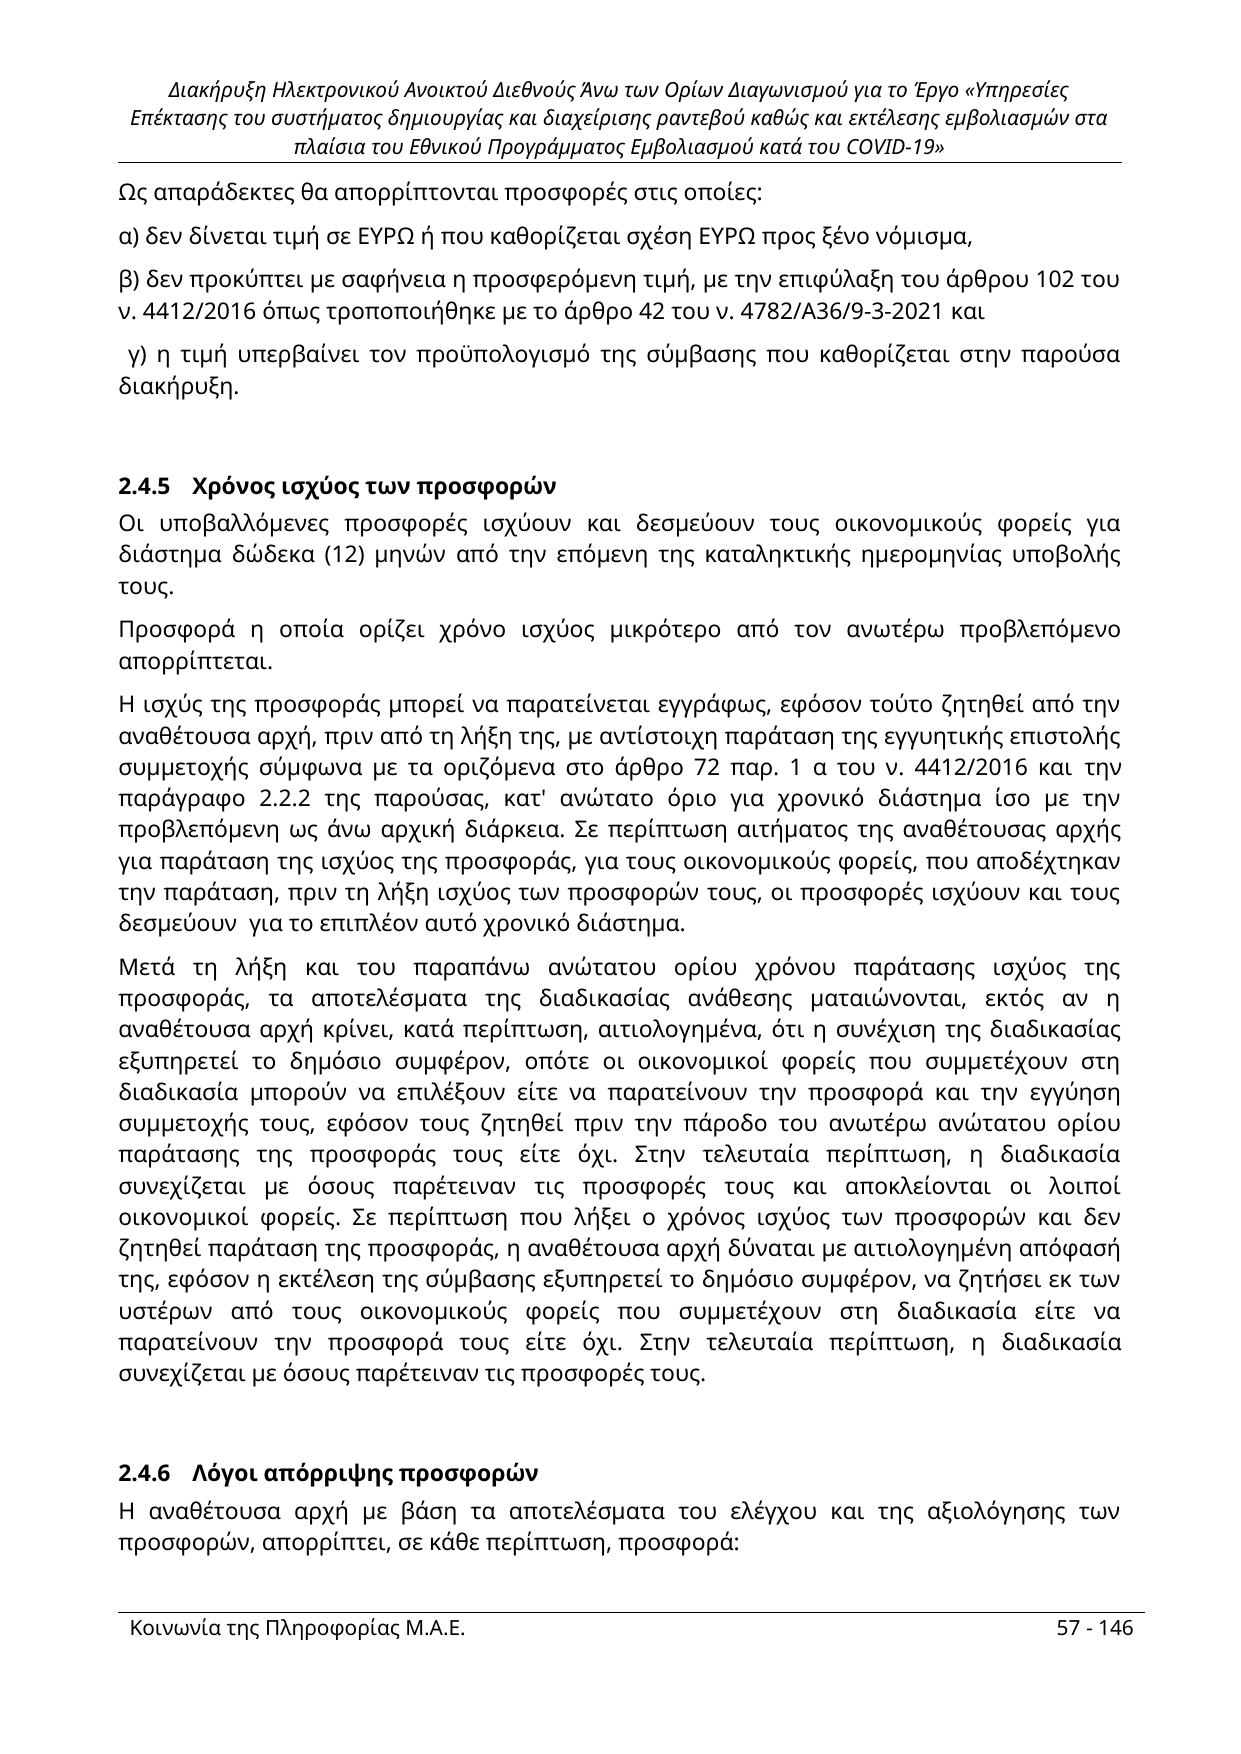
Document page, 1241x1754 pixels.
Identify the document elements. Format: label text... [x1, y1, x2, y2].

text β) δεν προκύπτει με σαφήνεια η προσφερόμενη τιμή, με την επιφύλαξη του άρθρου 102 του ν. 4412/2016 όπως τροποποιήθηκε με το άρθρο 42 του ν. 4782/Α36/9-3-2021 και [118, 263, 1122, 326]
text γ) η τιμή υπερβαίνει τον προϋπολογισμό της σύμβασης που καθορίζεται στην παρούσα διακήρυξη. [118, 338, 1122, 401]
text Προσφορά η οποία ορίζει χρόνο ισχύος μικρότερο από τον ανωτέρω προβλεπόμενο απορρίπτεται. [118, 613, 1122, 676]
text Μετά τη λήξη και του παραπάνω ανώτατου ορίου χρόνου παράτασης ισχύος της προσφοράς, τα αποτελέσματα της διαδικασίας ανάθεσης ματαιώνονται, εκτός αν η αναθέτουσα αρχή κρίνει, κατά περίπτωση, αιτιολογημένα, ότι η συνέχιση της διαδικασίας εξυπηρετεί το δημόσιο συμφέρον, οπότε οι οικονομικοί φορείς που συμμετέχουν στη διαδικασία μπορούν να επιλέξουν είτε να παρατείνουν την προσφορά και την εγγύηση συμμετοχής τους, εφόσον τους ζητηθεί πριν την πάροδο του ανωτέρω ανώτατου ορίου παράτασης της προσφοράς τους είτε όχι. Στην τελευταία περίπτωση, η διαδικασία συνεχίζεται με όσους παρέτειναν τις προσφορές τους και αποκλείονται οι λοιποί οικονομικοί φορείς. Σε περίπτωση που λήξει ο χρόνος ισχύος των προσφορών και δεν ζητηθεί παράταση της προσφοράς, η αναθέτουσα αρχή δύναται με αιτιολογημένη απόφασή της, εφόσον η εκτέλεση της σύμβασης εξυπηρετεί το δημόσιο συμφέρον, να ζητήσει εκ των υστέρων από τους οικονομικούς φορείς που συμμετέχουν στη διαδικασία είτε να παρατείνουν την προσφορά τους είτε όχι. Στην τελευταία περίπτωση, η διαδικασία συνεχίζεται με όσους παρέτειναν τις προσφορές τους. [118, 951, 1122, 1388]
subtitle Χρόνος ισχύος των προσφορών [118, 470, 1122, 501]
subtitle Λόγοι απόρριψης προσφορών [118, 1457, 1122, 1488]
text Η ισχύς της προσφοράς μπορεί να παρατείνεται εγγράφως, εφόσον τούτο ζητηθεί από την αναθέτουσα αρχή, πριν από τη λήξη της, με αντίστοιχη παράταση της εγγυητικής επιστολής συμμετοχής σύμφωνα με τα οριζόμενα στο άρθρο 72 παρ. 1 α του ν. 4412/2016 και την παράγραφο 2.2.2 της παρούσας, κατ' ανώτατο όριο για χρονικό διάστημα ίσο με την προβλεπόμενη ως άνω αρχική διάρκεια. Σε περίπτωση αιτήματος της αναθέτουσας αρχής για παράταση της ισχύος της προσφοράς, για τους οικονομικούς φορείς, που αποδέχτηκαν την παράταση, πριν τη λήξη ισχύος των προσφορών τους, οι προσφορές ισχύουν και τους δεσμεύουν για το επιπλέον αυτό χρονικό διάστημα. [118, 688, 1122, 938]
text α) δεν δίνεται τιμή σε ΕΥΡΩ ή που καθορίζεται σχέση ΕΥΡΩ προς ξένο νόμισμα, [118, 220, 1122, 251]
text Οι υποβαλλόμενες προσφορές ισχύουν και δεσμεύουν τους οικονομικούς φορείς για διάστημα δώδεκα (12) μηνών από την επόμενη της καταληκτικής ημερομηνίας υποβολής τους. [118, 507, 1122, 601]
text Ως απαράδεκτες θα απορρίπτονται προσφορές στις οποίες: [118, 176, 1122, 207]
text H αναθέτουσα αρχή με βάση τα αποτελέσματα του ελέγχου και της αξιολόγησης των προσφορών, απορρίπτει, σε κάθε περίπτωση, προσφορά: [118, 1495, 1122, 1557]
